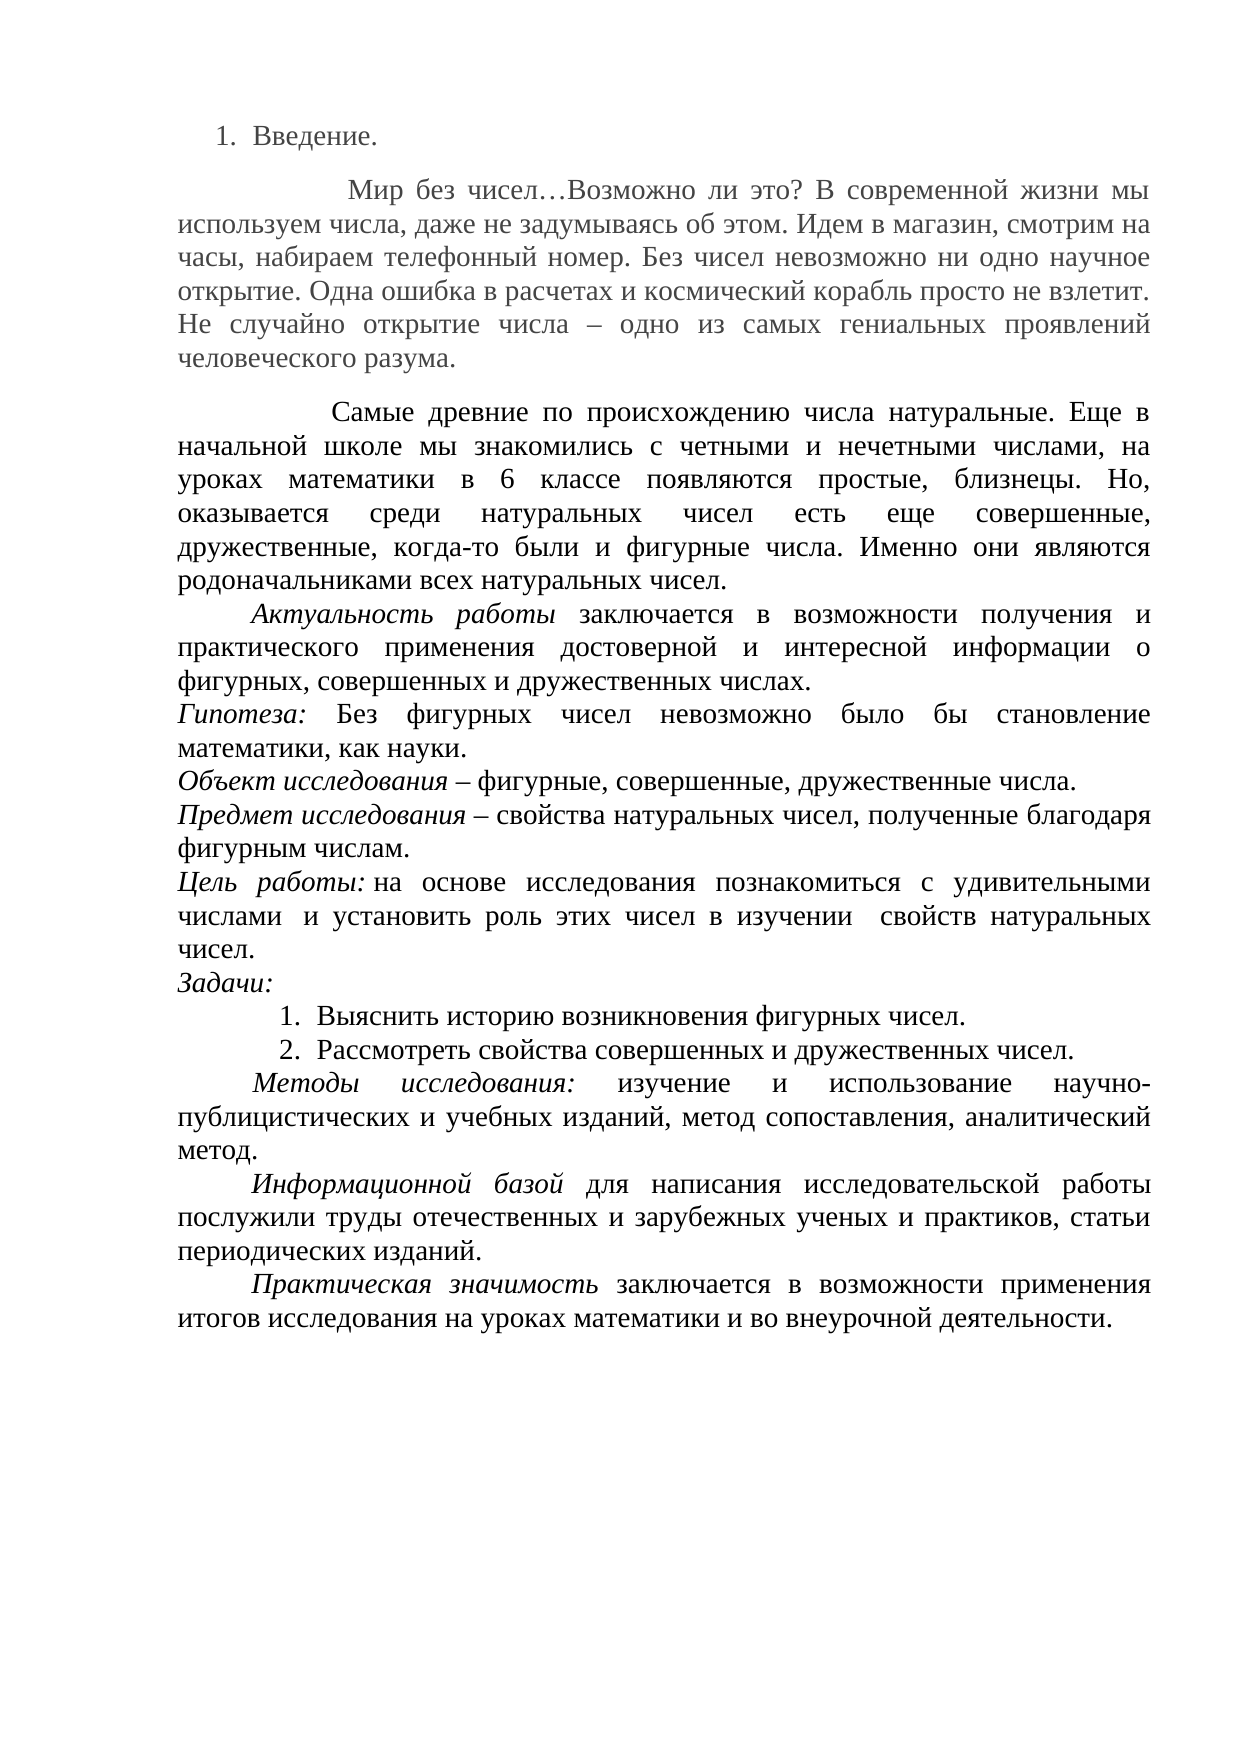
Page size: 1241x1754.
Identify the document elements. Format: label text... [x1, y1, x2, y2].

text Актуальность работы заключается в возможности получения и практического применения достоверной и интересной информации о фигурных, совершенных и дружественных числах. [177, 596, 1152, 696]
list Рассмотреть свойства совершенных и дружественных чисел. [279, 1032, 1152, 1065]
text Практическая значимость заключается в возможности применения итогов исследования на уроках математики и во внеурочной деятельности. [177, 1267, 1152, 1334]
text Информационной базой для написания исследовательской работы послужили труды отечественных и зарубежных ученых и практиков, статьи периодических изданий. [177, 1166, 1152, 1267]
list Выяснить историю возникновения фигурных чисел. [279, 998, 1152, 1032]
text Самые древние по происхождению числа натуральные. Еще в начальной школе мы знакомились с четными и нечетными числами, на уроках математики в 6 классе появляются простые, близнецы. Но, оказывается среди натуральных чисел есть еще совершенные, дружественные, когда-то были и фигурные числа. Именно они являются родоначальниками всех натуральных чисел. [177, 394, 1152, 596]
text Предмет исследования – свойства натуральных чисел, полученные благодаря фигурным числам. [177, 797, 1152, 864]
list Введение. [215, 118, 1152, 152]
text Объект исследования – фигурные, совершенные, дружественные числа. [177, 763, 1152, 797]
text Мир без чисел…Возможно ли это? В современной жизни мы используем числа, даже не задумываясь об этом. Идем в магазин, смотрим на часы, набираем телефонный номер. Без чисел невозможно ни одно научное открытие. Одна ошибка в расчетах и космический корабль просто не взлетит. Не случайно открытие числа – одно из самых гениальных проявлений человеческого разума. [177, 172, 1152, 374]
text Гипотеза: Без фигурных чисел невозможно было бы становление математики, как науки. [177, 696, 1152, 763]
text Методы исследования: изучение и использование научно-публицистических и учебных изданий, метод сопоставления, аналитический метод. [177, 1065, 1152, 1166]
text Цель работы: на основе исследования познакомиться с удивительными числами и установить роль этих чисел в изучении свойств натуральных чисел. [177, 864, 1152, 965]
text Задачи: [177, 965, 1152, 998]
